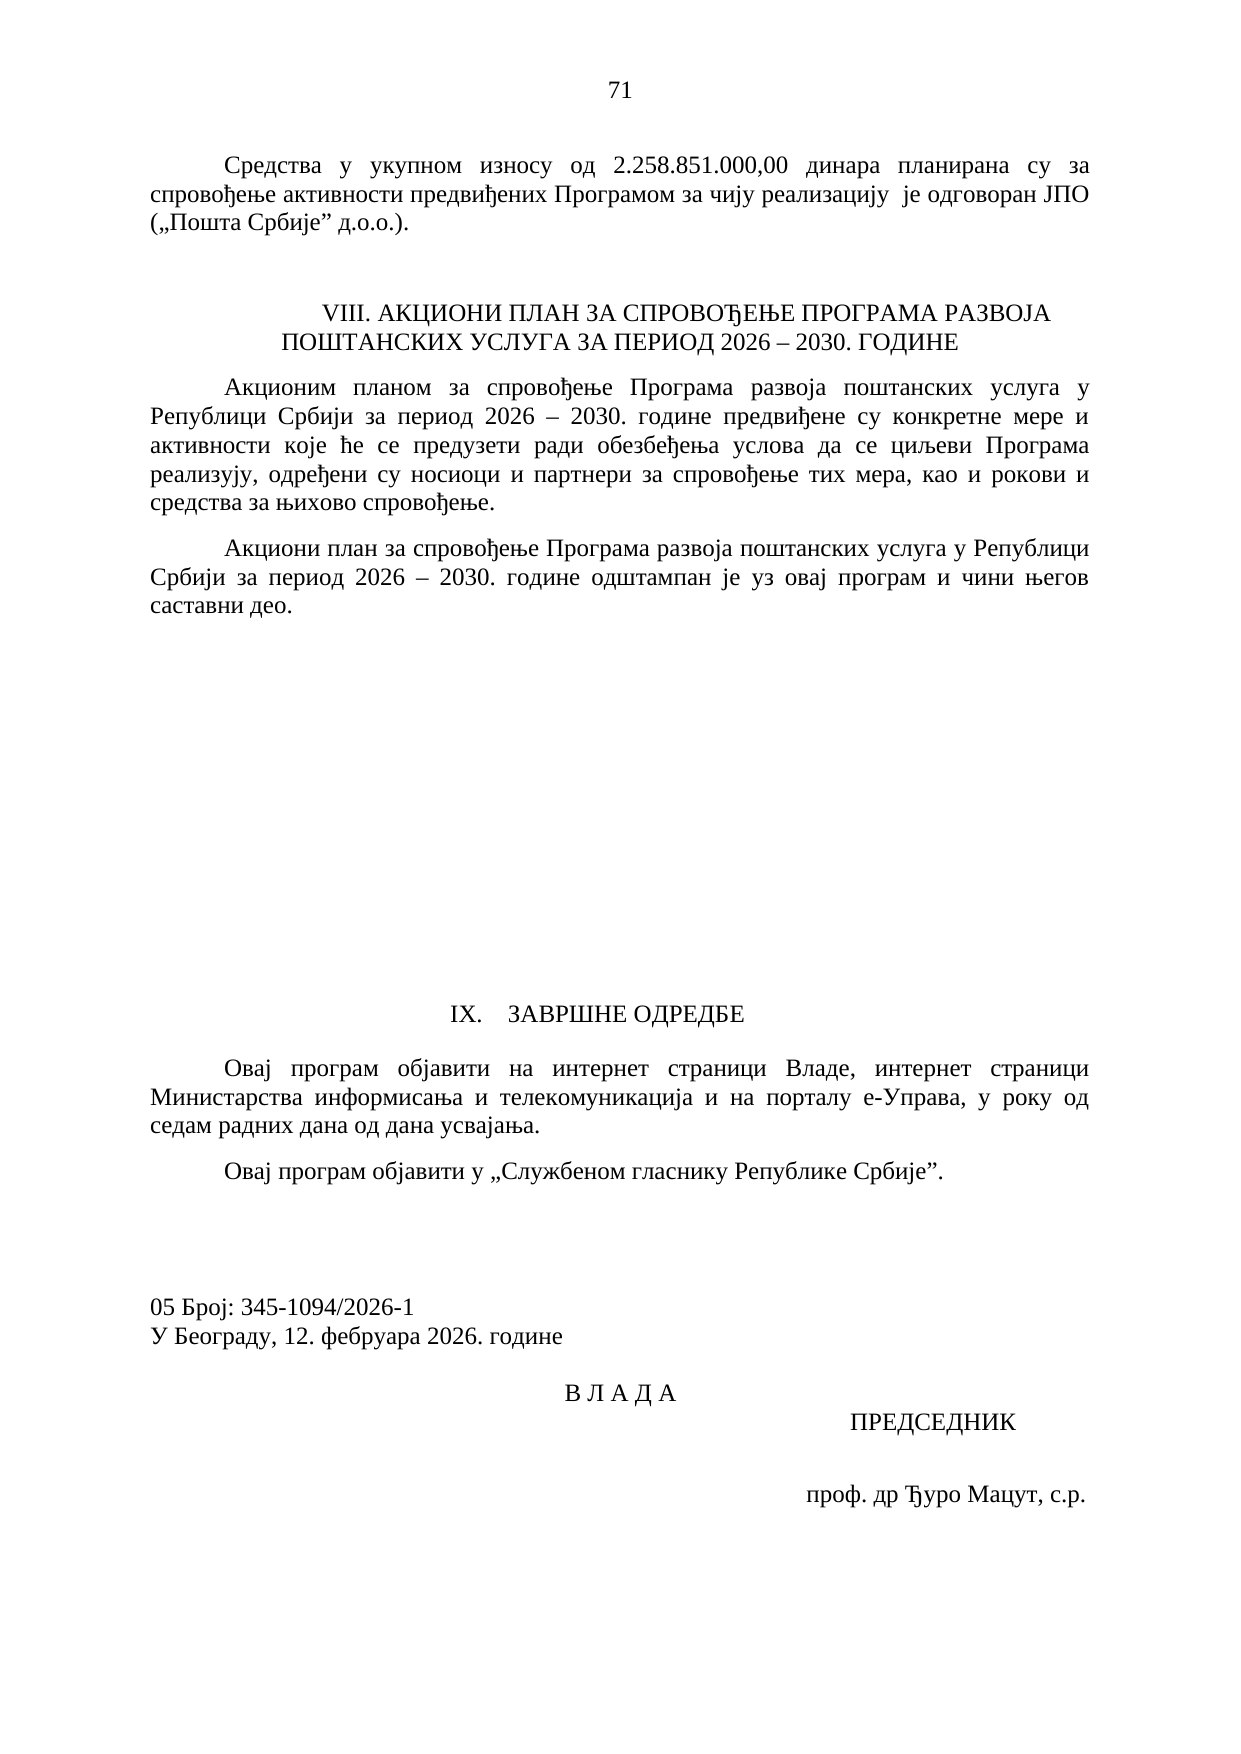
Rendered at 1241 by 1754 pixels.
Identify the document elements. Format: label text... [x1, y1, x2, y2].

text 05 Број: 345-1094/2026-1 [150, 1292, 1090, 1321]
text Средства у укупном износу од 2.258.851.000,00 динара планирана су за спровођење активности предвиђених Програмом за чију реализацију је одговоран ЈПО („Пошта Србије” д.о.о.). [150, 150, 1090, 236]
text Акционим планом за спровођење Програма развоја поштанских услуга у Републици Србији за период 2026 – 2030. године предвиђене су конкретне мере и активности које ће се предузети ради обезбеђења услова да се циљеви Програма реализују, одређени су носиоци и партнери за спровођење тих мера, као и рокови и средства за њихово спровођење. [150, 372, 1090, 516]
subtitle IX. ЗАВРШНE ОДРЕДБE [508, 999, 1090, 1028]
text ПРЕДСЕДНИК [150, 1407, 1090, 1436]
text Овај програм објавити на интернет страници Владе, интернет страници Министарства информисања и телекомуникација и на порталу е-Управа, у року од седам радних дана од дана усвајања. [150, 1053, 1090, 1139]
text VIII. АКЦИОНИ ПЛАН ЗА СПРОВОЂЕЊЕ ПРОГРАМА РАЗВОЈА ПОШТАНСКИХ УСЛУГА ЗА ПЕРИОД 2026 – 2030. ГОДИНЕ [150, 298, 1090, 356]
text Акциони план за спровођење Програма развоја поштанских услуга у Републици Србији за период 2026 – 2030. године одштампан је уз овај програм и чини његов саставни део. [150, 533, 1090, 619]
text В Л А Д А [150, 1378, 1090, 1407]
text проф. др Ђуро Мацут, с.р. [150, 1479, 1090, 1508]
text У Београду, 12. фебруара 2026. године [150, 1321, 1090, 1349]
text Овај програм објавити у „Службеном гласнику Републике Србије”. [150, 1156, 1090, 1184]
